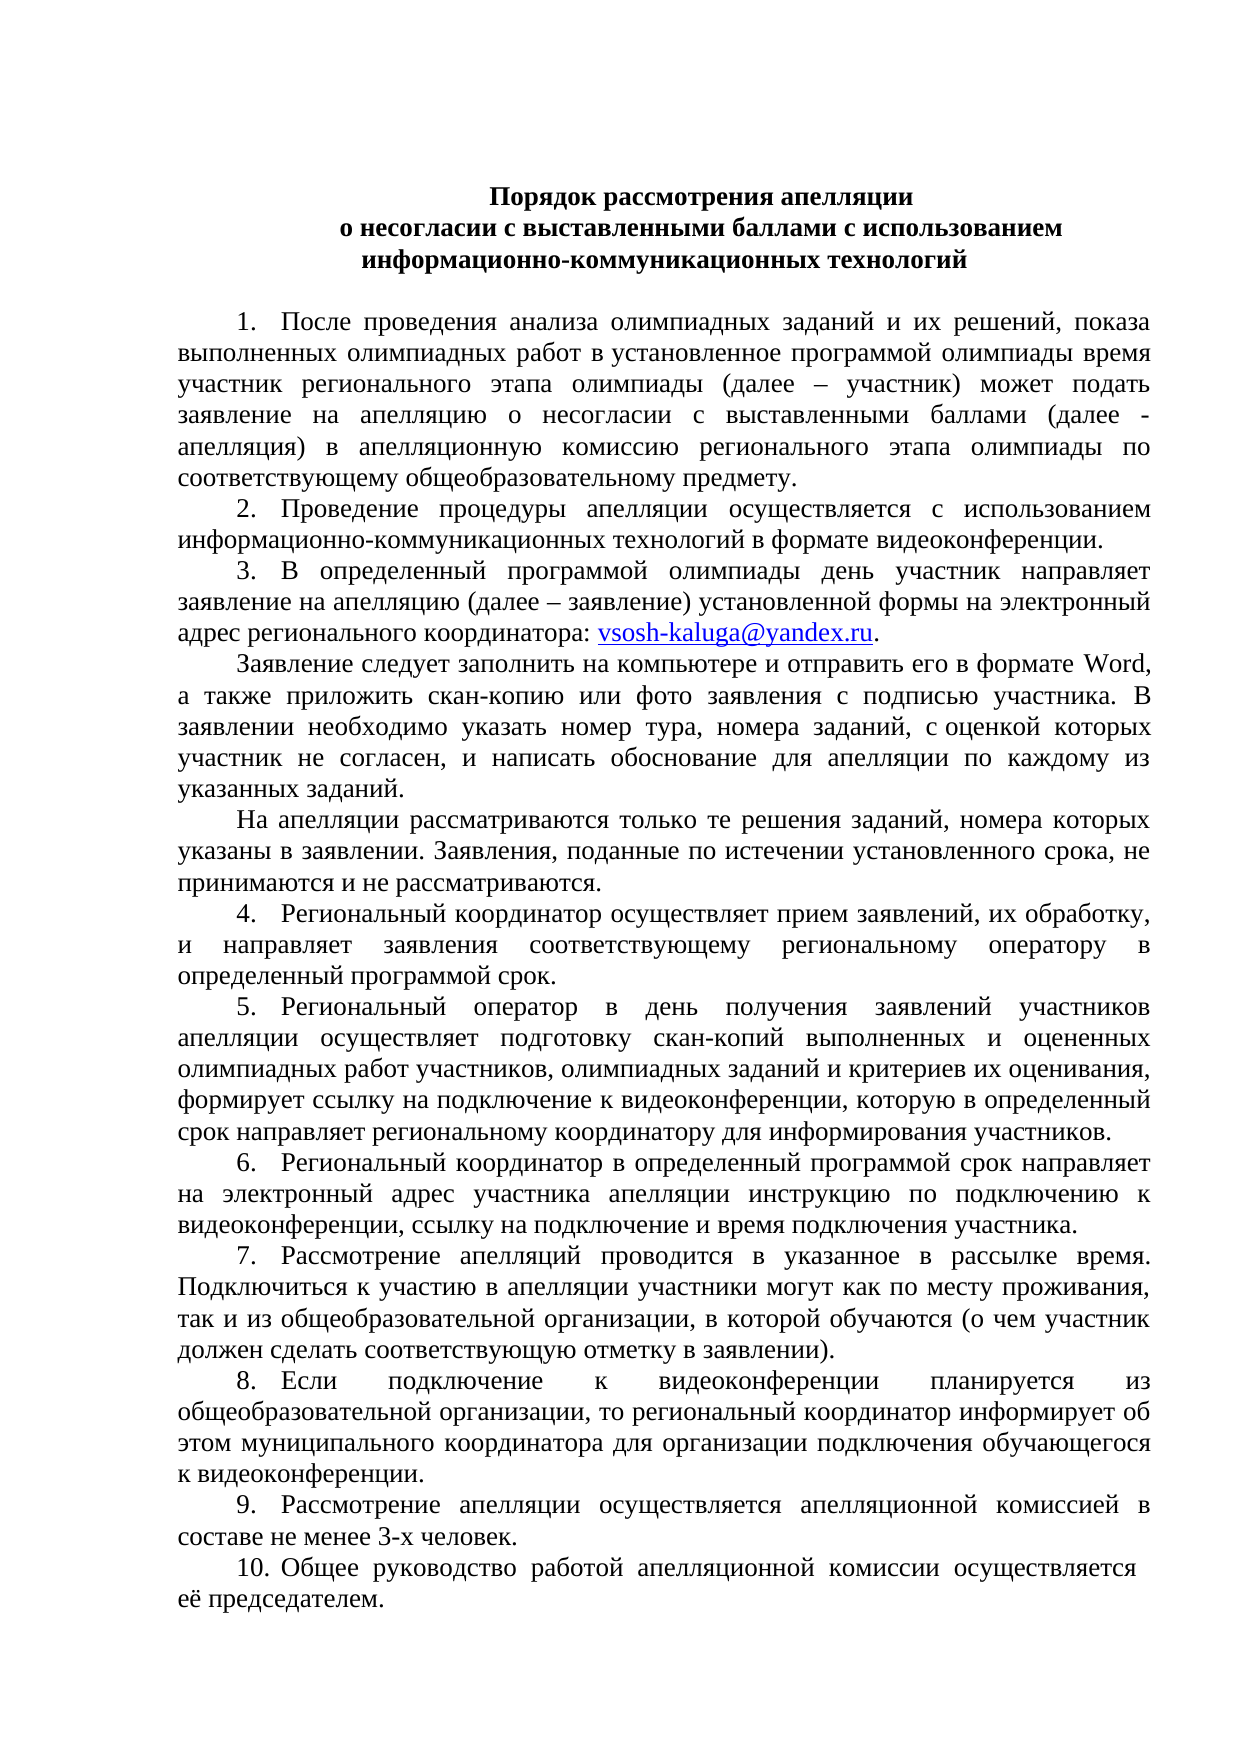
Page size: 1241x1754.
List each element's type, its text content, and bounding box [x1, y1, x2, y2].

list На апелляции рассматриваются только те решения заданий, номера которых указаны в заявлении. Заявления, поданные по истечении установленного срока, не принимаются и не рассматриваются. [177, 803, 1152, 897]
list В определенный программой олимпиады день участник направляет заявление на апелляцию (далее – заявление) установленной формы на электронный адрес регионального координатора: vsosh-kaluga@yandex.ru. [177, 554, 1152, 648]
list Региональный координатор осуществляет прием заявлений, их обработку, и направляет заявления соответствующему региональному оператору в определенный программой срок. [177, 897, 1152, 990]
list Региональный координатор в определенный программой срок направляет на электронный адрес участника апелляции инструкцию по подключению к видеоконференции, ссылку на подключение и время подключения участника. [177, 1146, 1152, 1239]
list Заявление следует заполнить на компьютере и отправить его в формате Word, а также приложить скан-копию или фото заявления с подписью участника. В заявлении необходимо указать номер тура, номера заданий, с оценкой которых участник не согласен, и написать обоснование для апелляции по каждому из указанных заданий. [177, 648, 1152, 803]
list Общее руководство работой апелляционной комиссии осуществляется её председателем. [177, 1551, 1152, 1613]
text о несогласии с выставленными баллами с использованием информационно-коммуникационных технологий [177, 212, 1152, 274]
list Проведение процедуры апелляции осуществляется с использованием информационно-коммуникационных технологий в формате видеоконференции. [177, 492, 1152, 554]
list После проведения анализа олимпиадных заданий и их решений, показа выполненных олимпиадных работ в установленное программой олимпиады время участник регионального этапа олимпиады (далее – участник) может подать заявление на апелляцию о несогласии с выставленными баллами (далее - апелляция) в апелляционную комиссию регионального этапа олимпиады по соответствующему общеобразовательному предмету. [177, 305, 1152, 492]
list Региональный оператор в день получения заявлений участников апелляции осуществляет подготовку скан-копий выполненных и оцененных олимпиадных работ участников, олимпиадных заданий и критериев их оценивания, формирует ссылку на подключение к видеоконференции, которую в определенный срок направляет региональному координатору для информирования участников. [177, 990, 1152, 1146]
list Если подключение к видеоконференции планируется из общеобразовательной организации, то региональный координатор информирует об этом муниципального координатора для организации подключения обучающегося к видеоконференции. [177, 1364, 1152, 1488]
list Рассмотрение апелляций проводится в указанное в рассылке время. Подключиться к участию в апелляции участники могут как по месту проживания, так и из общеобразовательной организации, в которой обучаются (о чем участник должен сделать соответствующую отметку в заявлении). [177, 1239, 1152, 1364]
text Порядок рассмотрения апелляции [177, 180, 1152, 212]
list Рассмотрение апелляции осуществляется апелляционной комиссией в составе не менее 3-х человек. [177, 1488, 1152, 1551]
